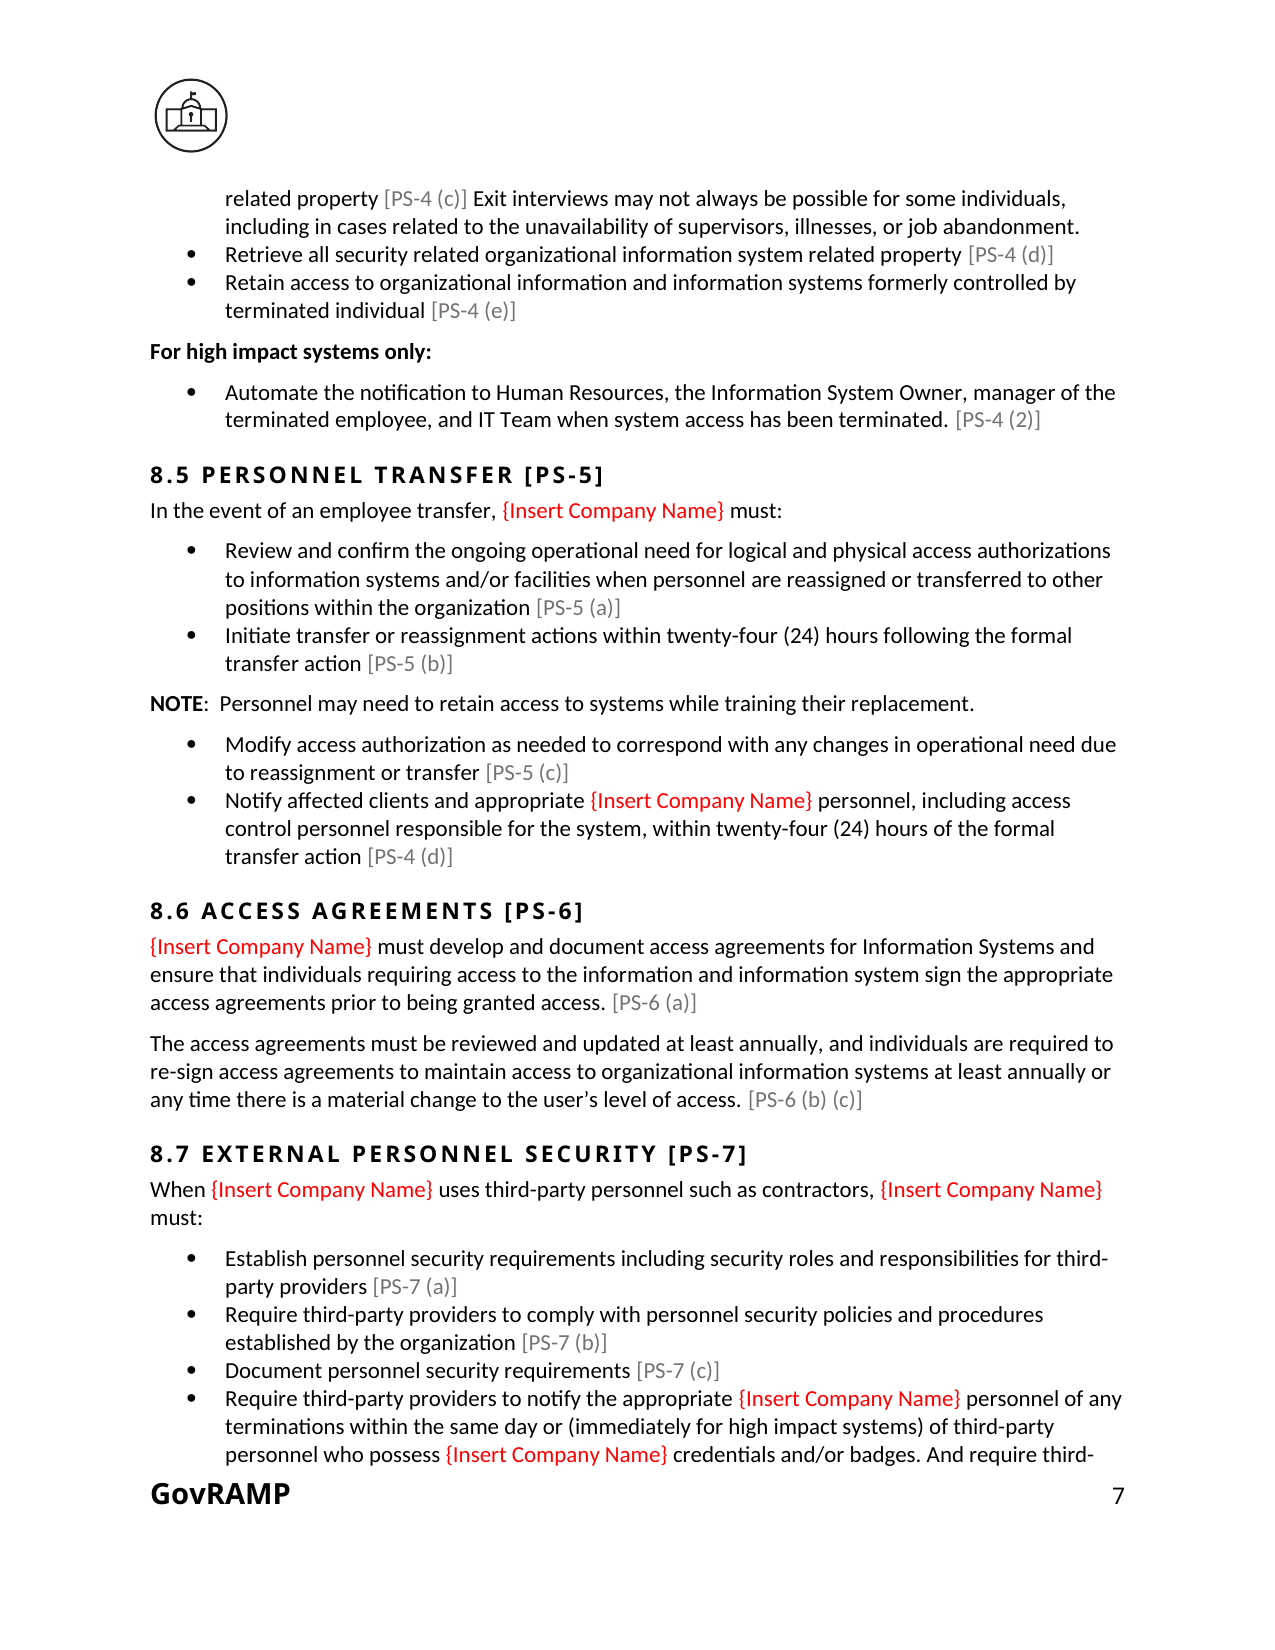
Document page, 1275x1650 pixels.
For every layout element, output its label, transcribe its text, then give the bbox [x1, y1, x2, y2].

list Document personnel security requirements [PS-7 (c)] [187, 1356, 1125, 1384]
list Automate the notification to Human Resources, the Information System Owner, manager of the terminated employee, and IT Team when system access has been terminated. [PS-4 (2)] [187, 378, 1125, 434]
list Require third-party providers to comply with personnel security policies and procedures established by the organization [PS-7 (b)] [187, 1300, 1125, 1356]
list Notify affected clients and appropriate {Insert Company Name} personnel, including access control personnel responsible for the system, within twenty-four (24) hours of the formal transfer action [PS-4 (d)] [187, 786, 1125, 870]
text 8.6 Access Agreements [PS-6] [150, 895, 1125, 926]
text 8.5 Personnel Transfer [PS-5] [150, 459, 1125, 490]
text NOTE: Personnel may need to retain access to systems while training their replacement. [150, 689, 1125, 717]
list Retrieve all security related organizational information system related property [PS-4 (d)] [187, 241, 1125, 268]
text 8.7 External Personnel Security [PS-7] [150, 1138, 1125, 1169]
picture [150, 75, 232, 157]
text In the event of an employee transfer, {Insert Company Name} must: [150, 496, 1125, 524]
list Review and confirm the ongoing operational need for logical and physical access authorizations to information systems and/or facilities when personnel are reassigned or transferred to other positions within the organization [PS-5 (a)] [187, 537, 1125, 621]
list Modify access authorization as needed to correspond with any changes in operational need due to reassignment or transfer [PS-5 (c)] [187, 730, 1125, 786]
text For high impact systems only: [150, 337, 1125, 365]
text When {Insert Company Name} uses third-party personnel such as contractors, {Insert Company Name} must: [150, 1176, 1125, 1232]
text {Insert Company Name} must develop and document access agreements for Information Systems and ensure that individuals requiring access to the information and information system sign the appropriate access agreements prior to being granted access. [PS-6 (a)] [150, 932, 1125, 1016]
list Retain access to organizational information and information systems formerly controlled by terminated individual [PS-4 (e)] [187, 268, 1125, 324]
list Establish personnel security requirements including security roles and responsibilities for third-party providers [PS-7 (a)] [187, 1244, 1125, 1300]
list Initiate transfer or reassignment actions within twenty-four (24) hours following the formal transfer action [PS-5 (b)] [187, 621, 1125, 677]
text The access agreements must be reviewed and updated at least annually, and individuals are required to re-sign access agreements to maintain access to organizational information systems at least annually or any time there is a material change to the user’s level of access. [PS-6 (b) (c)] [150, 1029, 1125, 1113]
